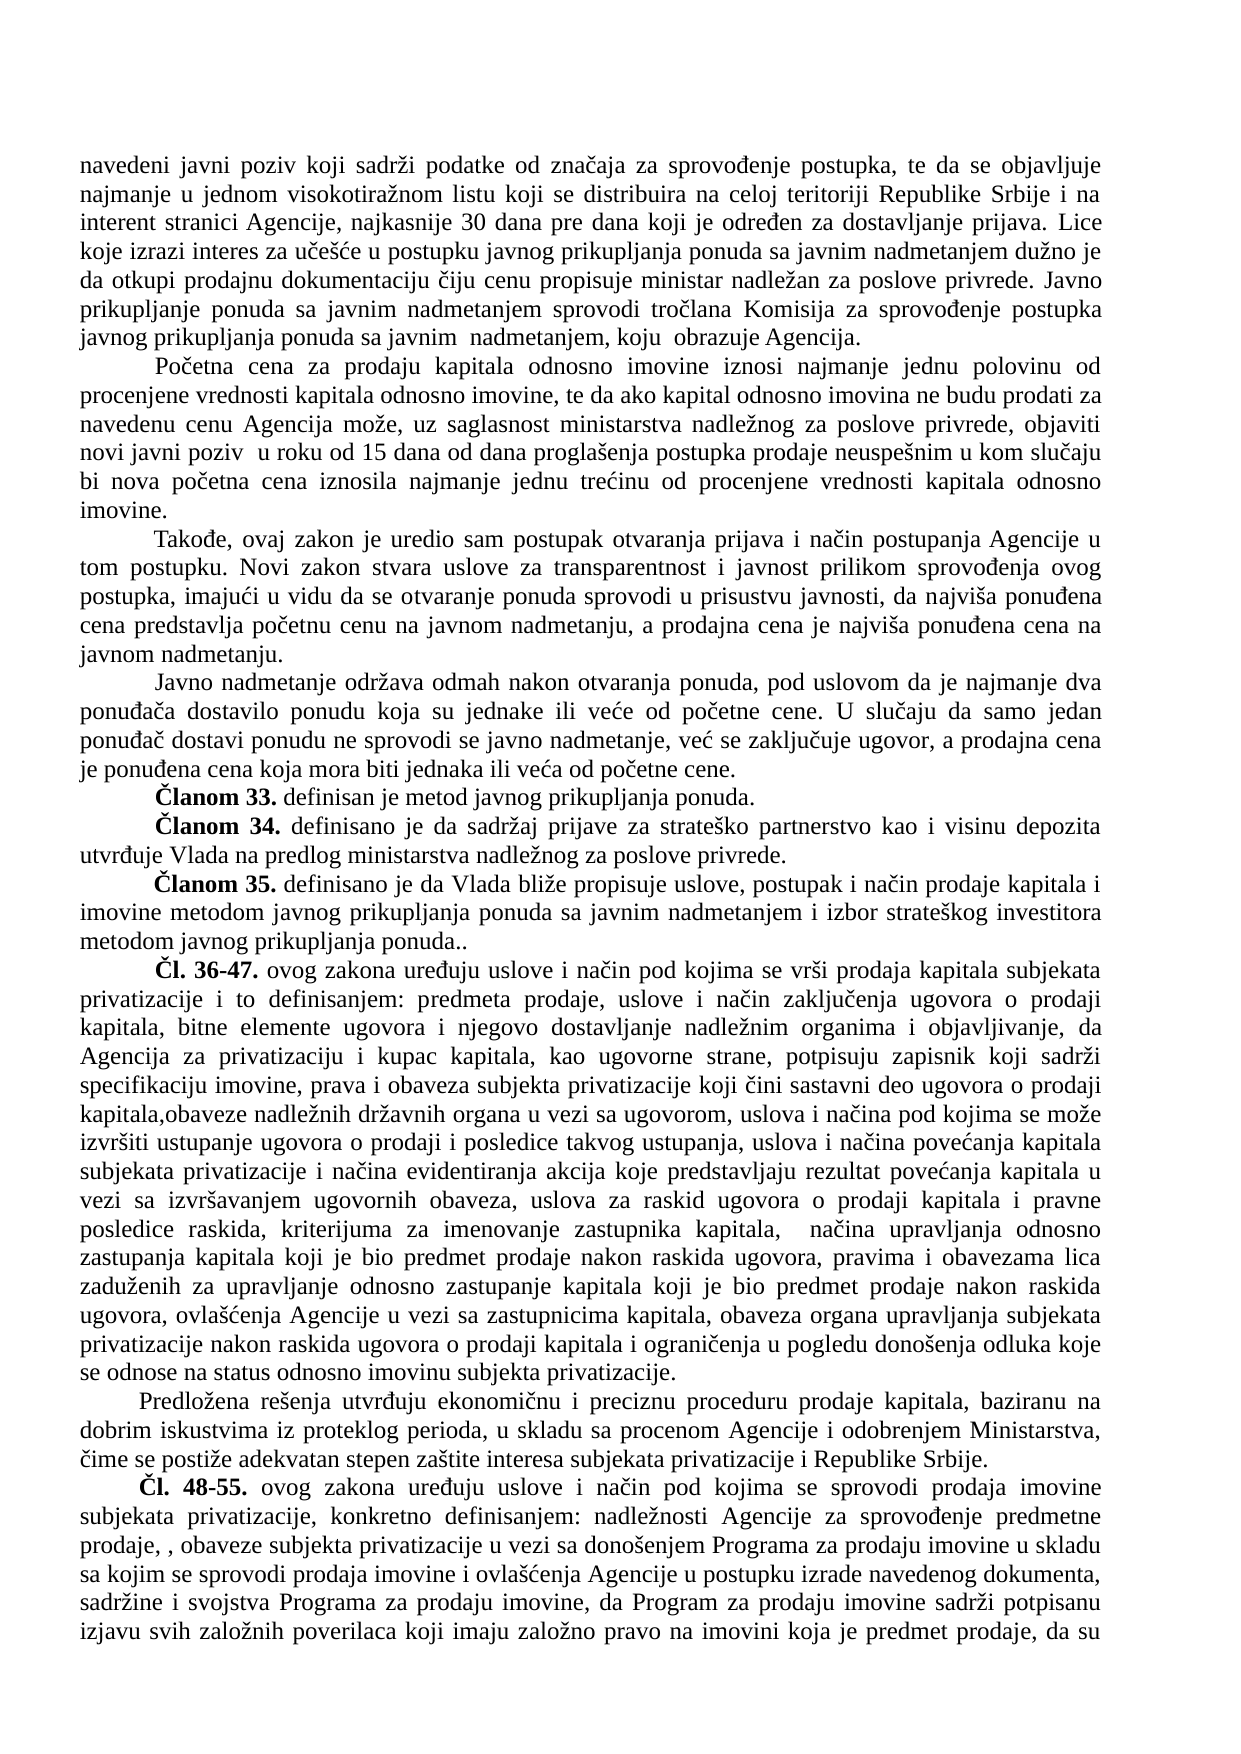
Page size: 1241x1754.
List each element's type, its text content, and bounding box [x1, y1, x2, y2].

text Takođe, ovaj zakon je uredio sam postupak otvaranja prijava i način postupanja Agencije u tom postupku. Novi zakon stvara uslove za transparentnost i javnost prilikom sprovođenja ovog postupka, imajući u vidu da se otvaranje ponuda sprovodi u prisustvu javnosti, da najviša ponuđena cena predstavlja početnu cenu na javnom nadmetanju, a prodajna cena je najviša ponuđena cena na javnom nadmetanju. [79, 524, 1102, 667]
text Početna cena za prodaju kapitala odnosno imovine iznosi najmanje jednu polovinu od procenjene vrednosti kapitala odnosno imovine, te da ako kapital odnosno imovina ne budu prodati za navedenu cenu Agencija može, uz saglasnost ministarstva nadležnog za poslove privrede, objaviti novi javni poziv u roku od 15 dana od dana proglašenja postupka prodaje neuspešnim u kom slučaju bi nova početna cena iznosila najmanje jednu trećinu od procenjene vrednosti kapitala odnosno imovine. [79, 351, 1102, 524]
text Čl. 36-47. ovog zakona uređuju uslove i način pod kojima se vrši prodaja kapitala subjekata privatizacije i to definisanjem: predmeta prodaje, uslove i način zaključenja ugovora o prodaji kapitala, bitne elemente ugovora i njegovo dostavljanje nadležnim organima i objavljivanje, da Agencija za privatizaciju i kupac kapitala, kao ugovorne strane, potpisuju zapisnik koji sadrži specifikaciju imovine, prava i obaveza subjekta privatizacije koji čini sastavni deo ugovora o prodaji kapitala,obaveze nadležnih državnih organa u vezi sa ugovorom, uslova i načina pod kojima se može izvršiti ustupanje ugovora o prodaji i posledice takvog ustupanja, uslova i načina povećanja kapitala subjekata privatizacije i načina evidentiranja akcija koje predstavljaju rezultat povećanja kapitala u vezi sa izvršavanjem ugovornih obaveza, uslova za raskid ugovora o prodaji kapitala i pravne posledice raskida, kriterijuma za imenovanje zastupnika kapitala, načina upravljanja odnosno zastupanja kapitala koji je bio predmet prodaje nakon raskida ugovora, pravima i obavezama lica zaduženih za upravljanje odnosno zastupanje kapitala koji je bio predmet prodaje nakon raskida ugovora, ovlašćenja Agencije u vezi sa zastupnicima kapitala, obaveza organa upravljanja subjekata privatizacije nakon raskida ugovora o prodaji kapitala i ograničenja u pogledu donošenja odluka koje se odnose na status odnosno imovinu subjekta privatizacije. [79, 955, 1102, 1386]
text Članom 35. definisano je da Vlada bliže propisuje uslove, postupak i način prodaje kapitala i imovine metodom javnog prikupljanja ponuda sa javnim nadmetanjem i izbor strateškog investitora metodom javnog prikupljanja ponuda.. [79, 869, 1102, 955]
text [79, 1472, 1102, 1645]
text Predložena rešenja utvrđuju ekonomičnu i preciznu proceduru prodaje kapitala, baziranu na dobrim iskustvima iz proteklog perioda, u skladu sa procenom Agencije i odobrenjem Ministarstva, čime se postiže adekvatan stepen zaštite interesa subjekata privatizacije i Republike Srbije. [79, 1386, 1102, 1472]
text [79, 150, 1102, 351]
text Javno nadmetanje održava odmah nakon otvaranja ponuda, pod uslovom da je najmanje dva ponuđača dostavilo ponudu koja su jednake ili veće od početne cene. U slučaju da samo jedan ponuđač dostavi ponudu ne sprovodi se javno nadmetanje, već se zaključuje ugovor, a prodajna cena je ponuđena cena koja mora biti jednaka ili veća od početne cene. [79, 667, 1102, 782]
text Članom 33. definisan je metod javnog prikupljanja ponuda. [79, 782, 1102, 811]
text Članom 34. definisano je da sadržaj prijave za strateško partnerstvo kao i visinu depozita utvrđuje Vlada na predlog ministarstva nadležnog za poslove privrede. [79, 811, 1102, 869]
